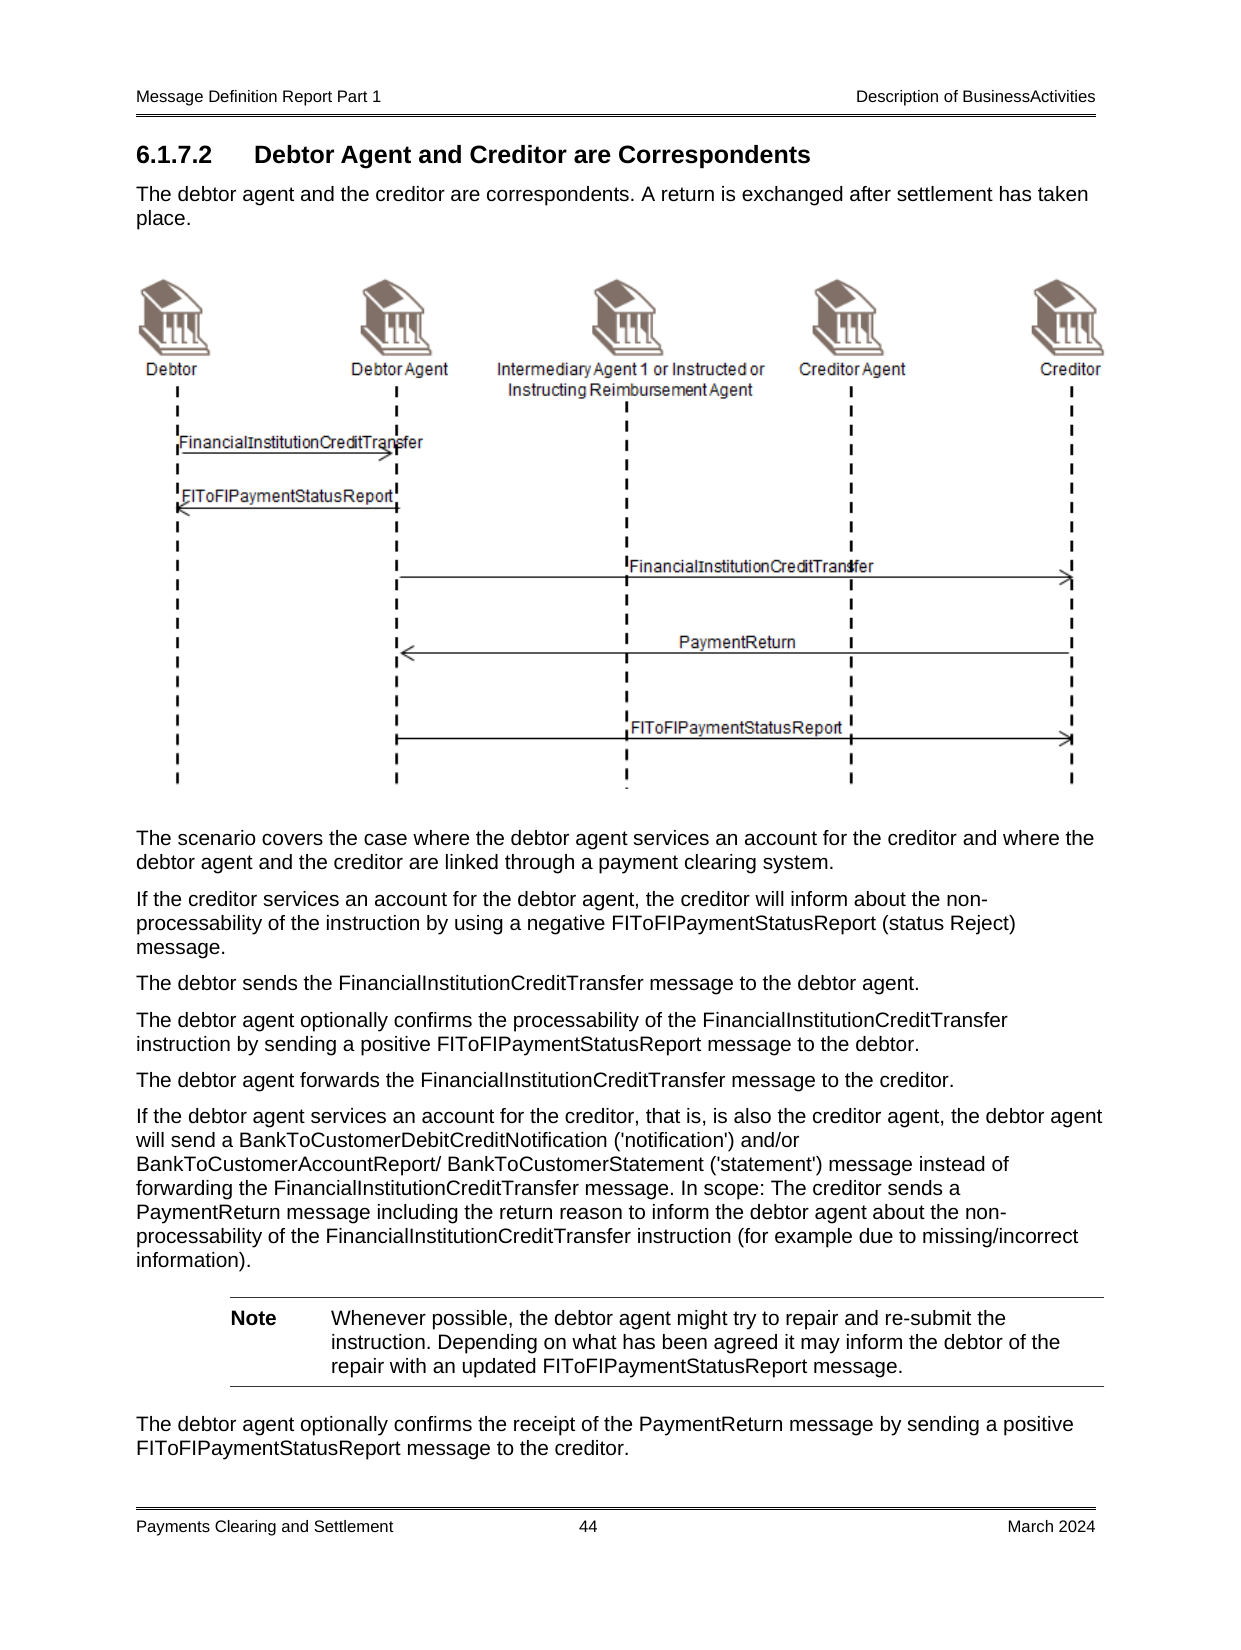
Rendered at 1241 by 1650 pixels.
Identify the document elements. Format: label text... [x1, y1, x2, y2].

text If the debtor agent services an account for the creditor, that is, is also the creditor agent, the debtor agent will send a BankToCustomerDebitCreditNotification ('notification') and/or BankToCustomerAccountReport/ BankToCustomerStatement ('statement') message instead of forwarding the FinancialInstitutionCreditTransfer message. In scope: The creditor sends a PaymentReturn message including the return reason to inform the debtor agent about the non-processability of the FinancialInstitutionCreditTransfer instruction (for example due to missing/incorrect information). [136, 1104, 1104, 1272]
picture [135, 254, 1105, 789]
text If the creditor services an account for the debtor agent, the creditor will inform about the non- processability of the instruction by using a negative FIToFIPaymentStatusReport (status Reject) message. [136, 887, 1104, 958]
text Whenever possible, the debtor agent might try to repair and re-submit the instruction. Depending on what has been agreed it may inform the debtor of the repair with an updated FIToFIPaymentStatusReport message. [230, 1298, 1104, 1386]
text The debtor agent forwards the FinancialInstitutionCreditTransfer message to the creditor. [136, 1068, 1104, 1092]
subtitle Debtor Agent and Creditor are Correspondents [136, 141, 1104, 169]
text The debtor sends the FinancialInstitutionCreditTransfer message to the debtor agent. [136, 971, 1104, 995]
text The debtor agent and the creditor are correspondents. A return is exchanged after settlement has taken place. [136, 182, 1104, 230]
text The scenario covers the case where the debtor agent services an account for the creditor and where the debtor agent and the creditor are linked through a payment clearing system. [136, 826, 1104, 874]
text The debtor agent optionally confirms the receipt of the PaymentReturn message by sending a positive FIToFIPaymentStatusReport message to the creditor. [136, 1412, 1104, 1459]
text The debtor agent optionally confirms the processability of the FinancialInstitutionCreditTransfer instruction by sending a positive FIToFIPaymentStatusReport message to the debtor. [136, 1007, 1104, 1055]
